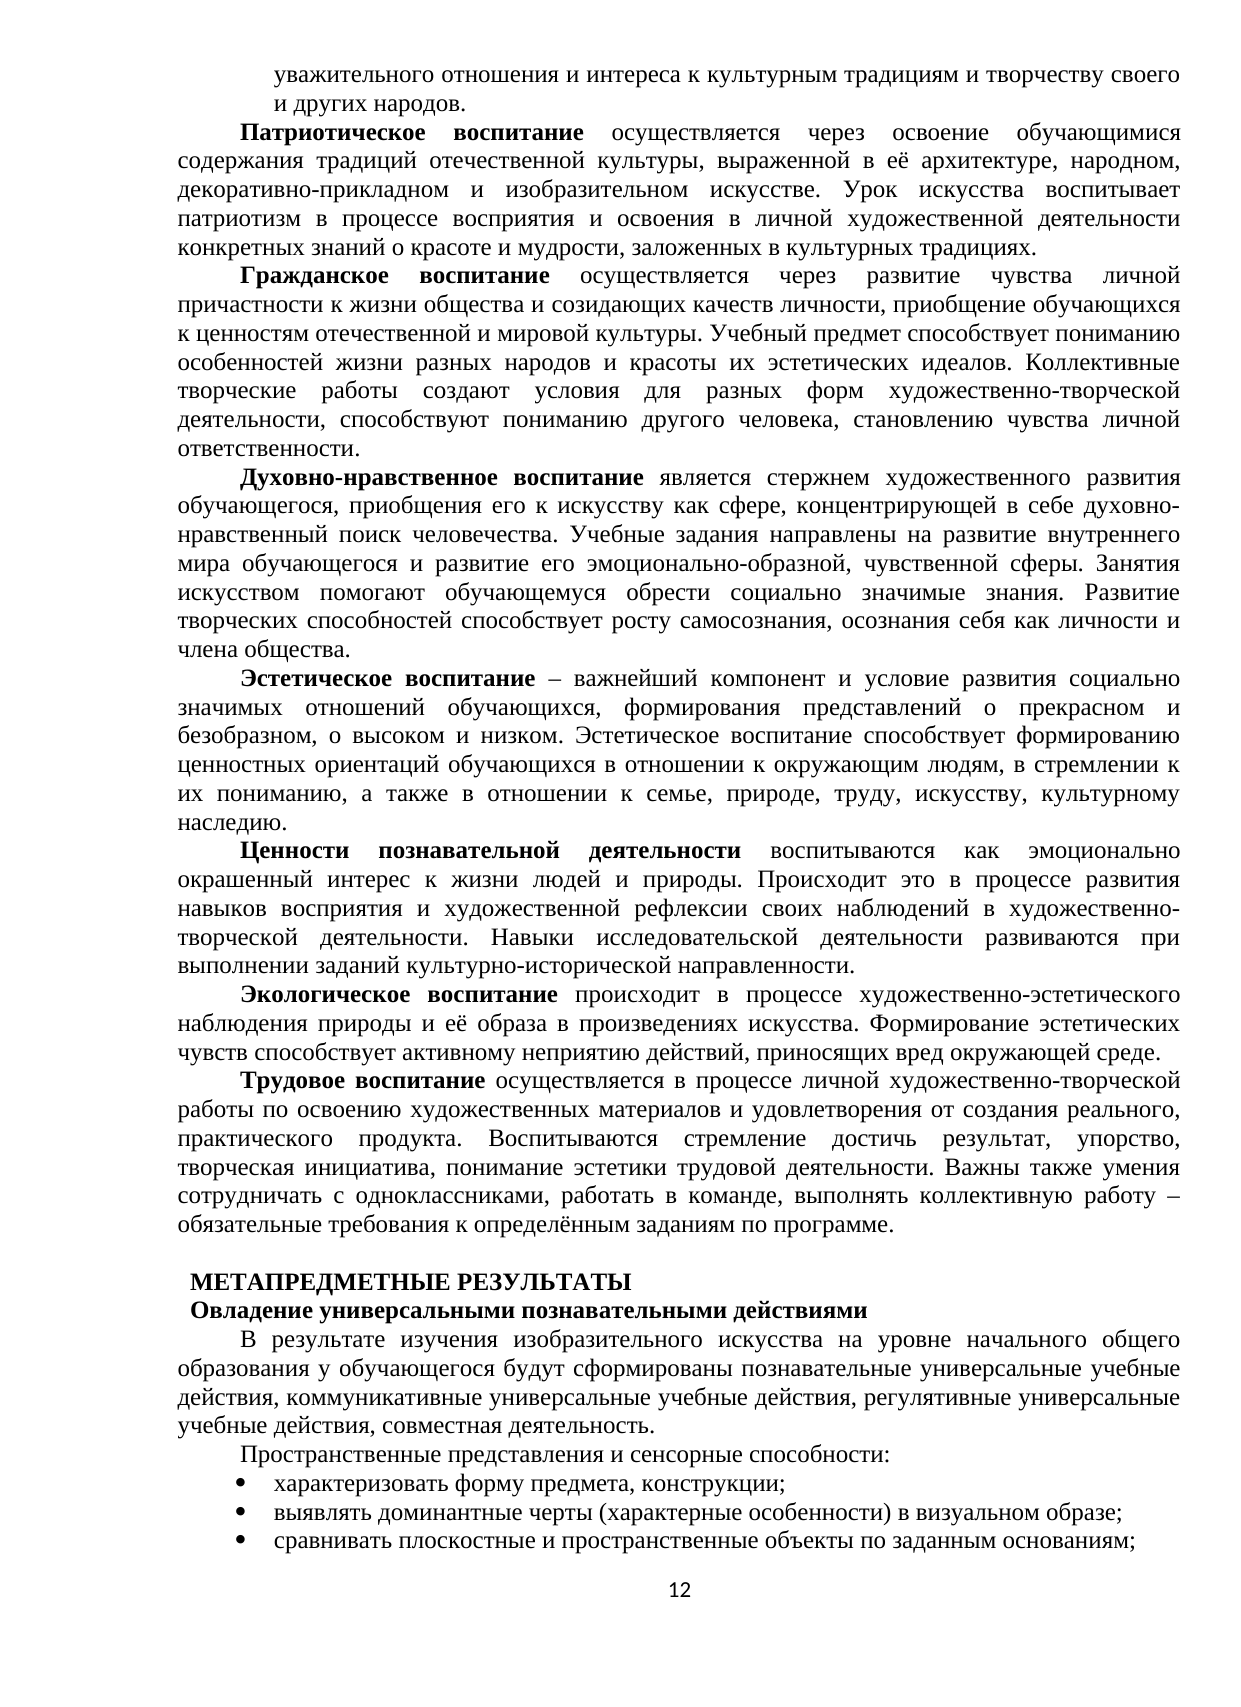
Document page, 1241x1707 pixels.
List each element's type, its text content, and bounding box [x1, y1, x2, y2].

list сравнивать плоскостные и пространственные объекты по заданным основаниям; [236, 1525, 1181, 1554]
text Ценности познавательной деятельности воспитываются как эмоционально окрашенный интерес к жизни людей и природы. Происходит это в процессе развития навыков восприятия и художественной рефлексии своих наблюдений в художественно-творческой деятельности. Навыки исследовательской деятельности развиваются при выполнении заданий культурно-исторической направленности. [177, 835, 1181, 979]
text Духовно-нравственное воспитание является стержнем художественного развития обучающегося, приобщения его к искусству как сфере, концентрирующей в себе духовно-нравственный поиск человечества. Учебные задания направлены на развитие внутреннего мира обучающегося и развитие его эмоционально-образной, чувственной сферы. Занятия искусством помогают обучающемуся обрести социально значимые знания. Развитие творческих способностей способствует росту самосознания, осознания себя как личности и члена общества. [177, 462, 1181, 663]
text В результате изучения изобразительного искусства на уровне начального общего образования у обучающегося будут сформированы познавательные универсальные учебные действия, коммуникативные универсальные учебные действия, регулятивные универсальные учебные действия, совместная деятельность. [177, 1324, 1181, 1439]
text Овладение универсальными познавательными действиями [190, 1295, 1181, 1324]
text Трудовое воспитание осуществляется в процессе личной художественно-творческой работы по освоению художественных материалов и удовлетворения от создания реального, практического продукта. Воспитываются стремление достичь результат, упорство, творческая инициатива, понимание эстетики трудовой деятельности. Важны также умения сотрудничать с одноклассниками, работать в команде, выполнять коллективную работу – обязательные требования к определённым заданиям по программе. [177, 1065, 1181, 1238]
text МЕТАПРЕДМЕТНЫЕ РЕЗУЛЬТАТЫ [190, 1267, 1181, 1295]
text Гражданское воспитание осуществляется через развитие чувства личной причастности к жизни общества и созидающих качеств личности, приобщение обучающихся к ценностям отечественной и мировой культуры. Учебный предмет способствует пониманию особенностей жизни разных народов и красоты их эстетических идеалов. Коллективные творческие работы создают условия для разных форм художественно-творческой деятельности, способствуют пониманию другого человека, становлению чувства личной ответственности. [177, 260, 1181, 462]
list выявлять доминантные черты (характерные особенности) в визуальном образе; [236, 1497, 1181, 1525]
text Экологическое воспитание происходит в процессе художественно-эстетического наблюдения природы и её образа в произведениях искусства. Формирование эстетических чувств способствует активному неприятию действий, приносящих вред окружающей среде. [177, 979, 1181, 1065]
text Эстетическое воспитание – важнейший компонент и условие развития социально значимых отношений обучающихся, формирования представлений о прекрасном и безобразном, о высоком и низком. Эстетическое воспитание способствует формированию ценностных ориентаций обучающихся в отношении к окружающим людям, в стремлении к их пониманию, а также в отношении к семье, природе, труду, искусству, культурному наследию. [177, 663, 1181, 835]
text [274, 59, 1181, 117]
list характеризовать форму предмета, конструкции; [236, 1468, 1181, 1497]
text Пространственные представления и сенсорные способности: [177, 1439, 1181, 1468]
text Патриотическое воспитание осуществляется через освоение обучающимися содержания традиций отечественной культуры, выраженной в её архитектуре, народном, декоративно-прикладном и изобразительном искусстве. Урок искусства воспитывает патриотизм в процессе восприятия и освоения в личной художественной деятельности конкретных знаний о красоте и мудрости, заложенных в культурных традициях. [177, 117, 1181, 260]
